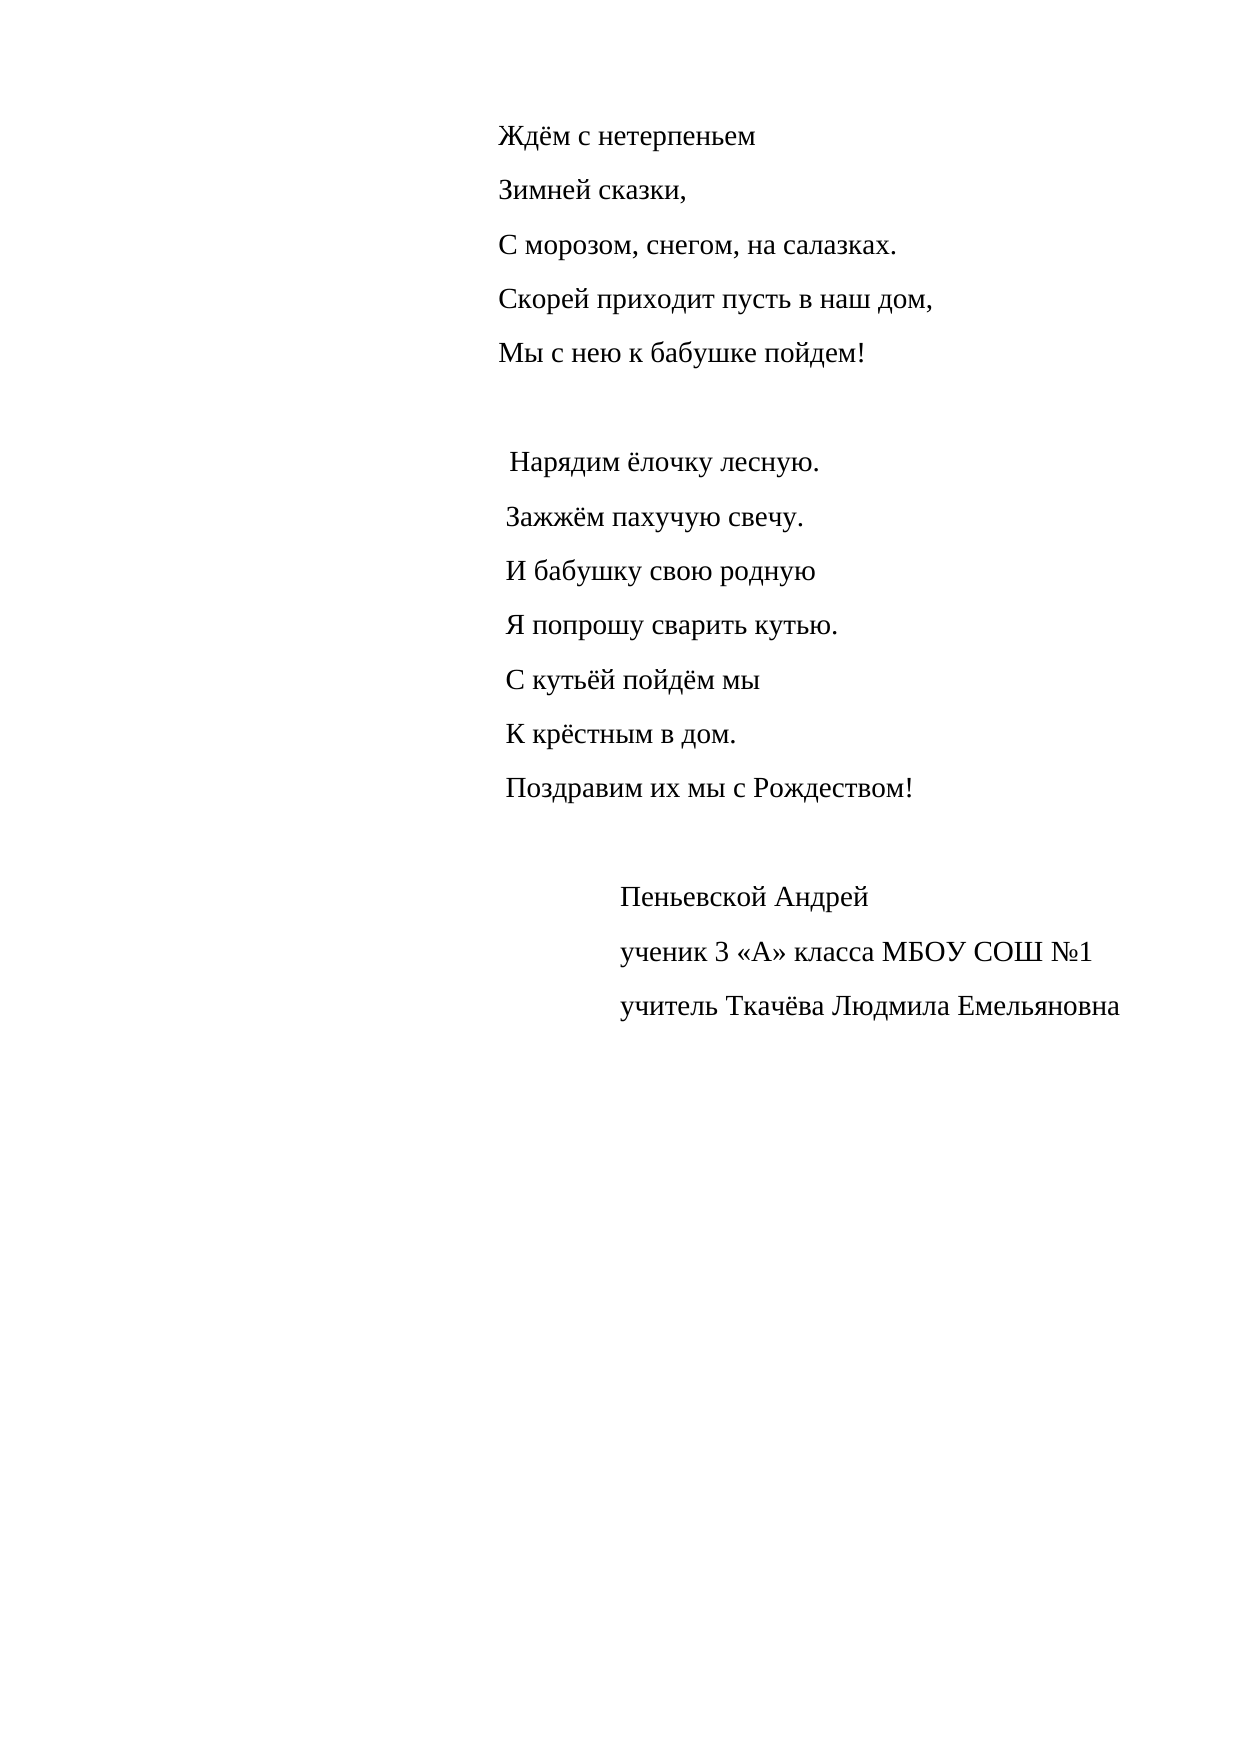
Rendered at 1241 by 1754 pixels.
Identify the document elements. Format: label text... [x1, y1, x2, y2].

text К крёстным в дом. [177, 716, 1152, 750]
text Скорей приходит пусть в наш дом, [177, 281, 1152, 315]
text Ждём с нетерпеньем [177, 118, 1152, 152]
text С кутьёй пойдём мы [177, 662, 1152, 695]
text Пеньевской Андрей [177, 879, 1152, 913]
text Зимней сказки, [177, 172, 1152, 206]
text учитель Ткачёва Людмила Емельяновна [177, 988, 1152, 1022]
text Поздравим их мы с Рождеством! [177, 771, 1152, 804]
text Нарядим ёлочку лесную. [177, 444, 1152, 478]
text Я попрошу сварить кутью. [177, 607, 1152, 641]
text Зажжём пахучую свечу. [177, 499, 1152, 532]
text Мы с нею к бабушке пойдем! [177, 336, 1152, 369]
text С морозом, снегом, на салазках. [177, 227, 1152, 260]
text И бабушку свою родную [177, 553, 1152, 587]
text ученик 3 «А» класса МБОУ СОШ №1 [177, 934, 1152, 967]
